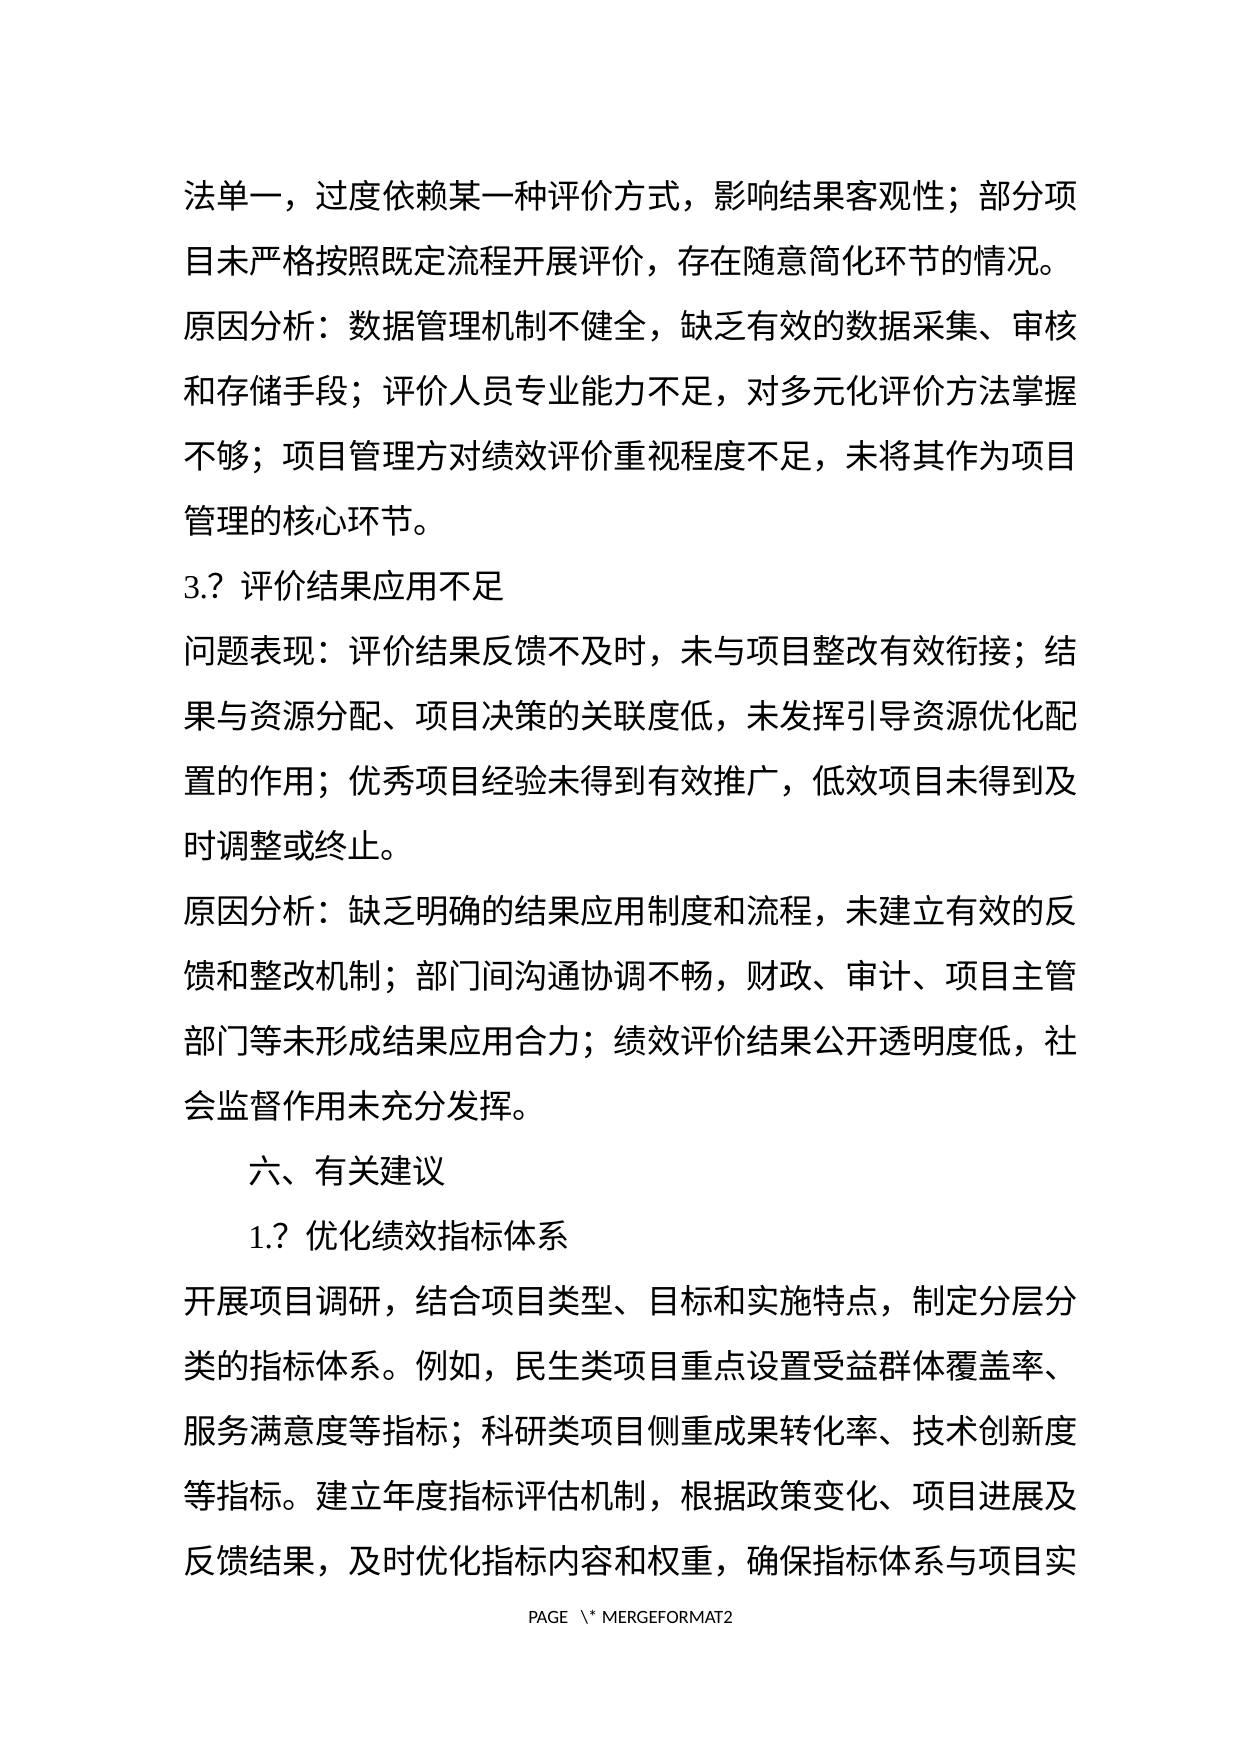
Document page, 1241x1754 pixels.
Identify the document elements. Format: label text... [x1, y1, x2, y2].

text 六、有关建议 [183, 1137, 1078, 1202]
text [183, 1202, 1078, 1592]
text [183, 162, 1078, 1137]
